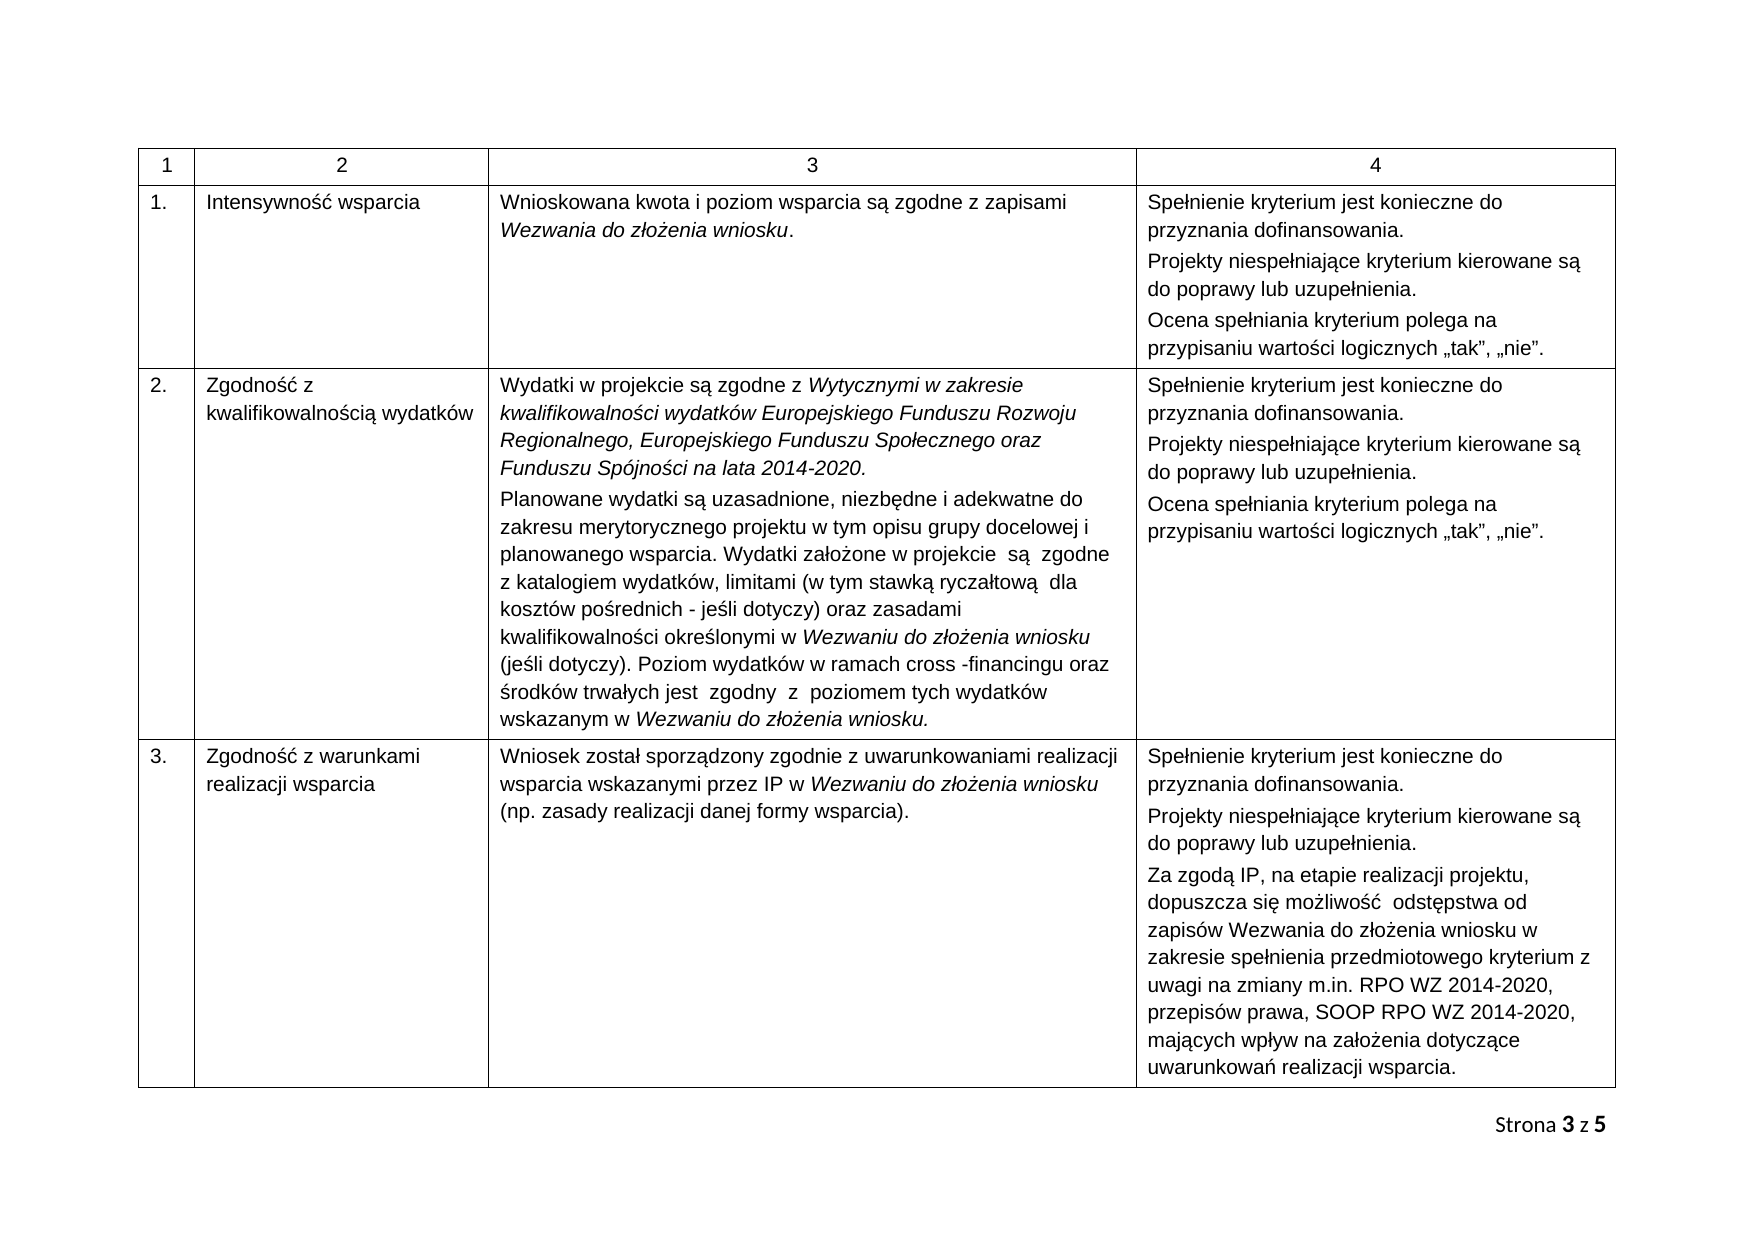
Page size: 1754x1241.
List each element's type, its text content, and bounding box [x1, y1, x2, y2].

table_cell 3 [489, 149, 1136, 185]
table_cell 1 [139, 149, 194, 185]
table_cell Wnioskowana kwota i poziom wsparcia są zgodne z zapisami Wezwania do złożenia wniosku. [489, 186, 1136, 368]
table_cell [489, 740, 1136, 1087]
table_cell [1137, 186, 1615, 368]
table_cell 4 [1137, 149, 1615, 185]
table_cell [1137, 740, 1615, 1087]
table_cell Zgodność z kwalifikowalnością wydatków [195, 369, 488, 739]
table_cell [139, 186, 194, 368]
table_cell 2 [195, 149, 488, 185]
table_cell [195, 740, 488, 1087]
table_cell Intensywność wsparcia [195, 186, 488, 368]
table_cell [139, 740, 194, 1087]
table_cell [139, 369, 194, 739]
table_cell Wydatki w projekcie są zgodne z Wytycznymi w zakresie kwalifikowalności wydatków Europejskiego Funduszu Rozwoju Regionalnego, Europejskiego Funduszu Społecznego oraz Funduszu Spójności na lata 2014-2020. Planowane wydatki są uzasadnione, niezbędne i adekwatne do zakresu merytorycznego projektu w tym opisu grupy docelowej i planowanego wsparcia. Wydatki założone w projekcie są zgodne z katalogiem wydatków, limitami (w tym stawką ryczałtową dla kosztów pośrednich - jeśli dotyczy) oraz zasadami kwalifikowalności określonymi w Wezwaniu do złożenia wniosku (jeśli dotyczy). Poziom wydatków w ramach cross -financingu oraz środków trwałych jest zgodny z poziomem tych wydatków wskazanym w Wezwaniu do złożenia wniosku. [489, 369, 1136, 739]
